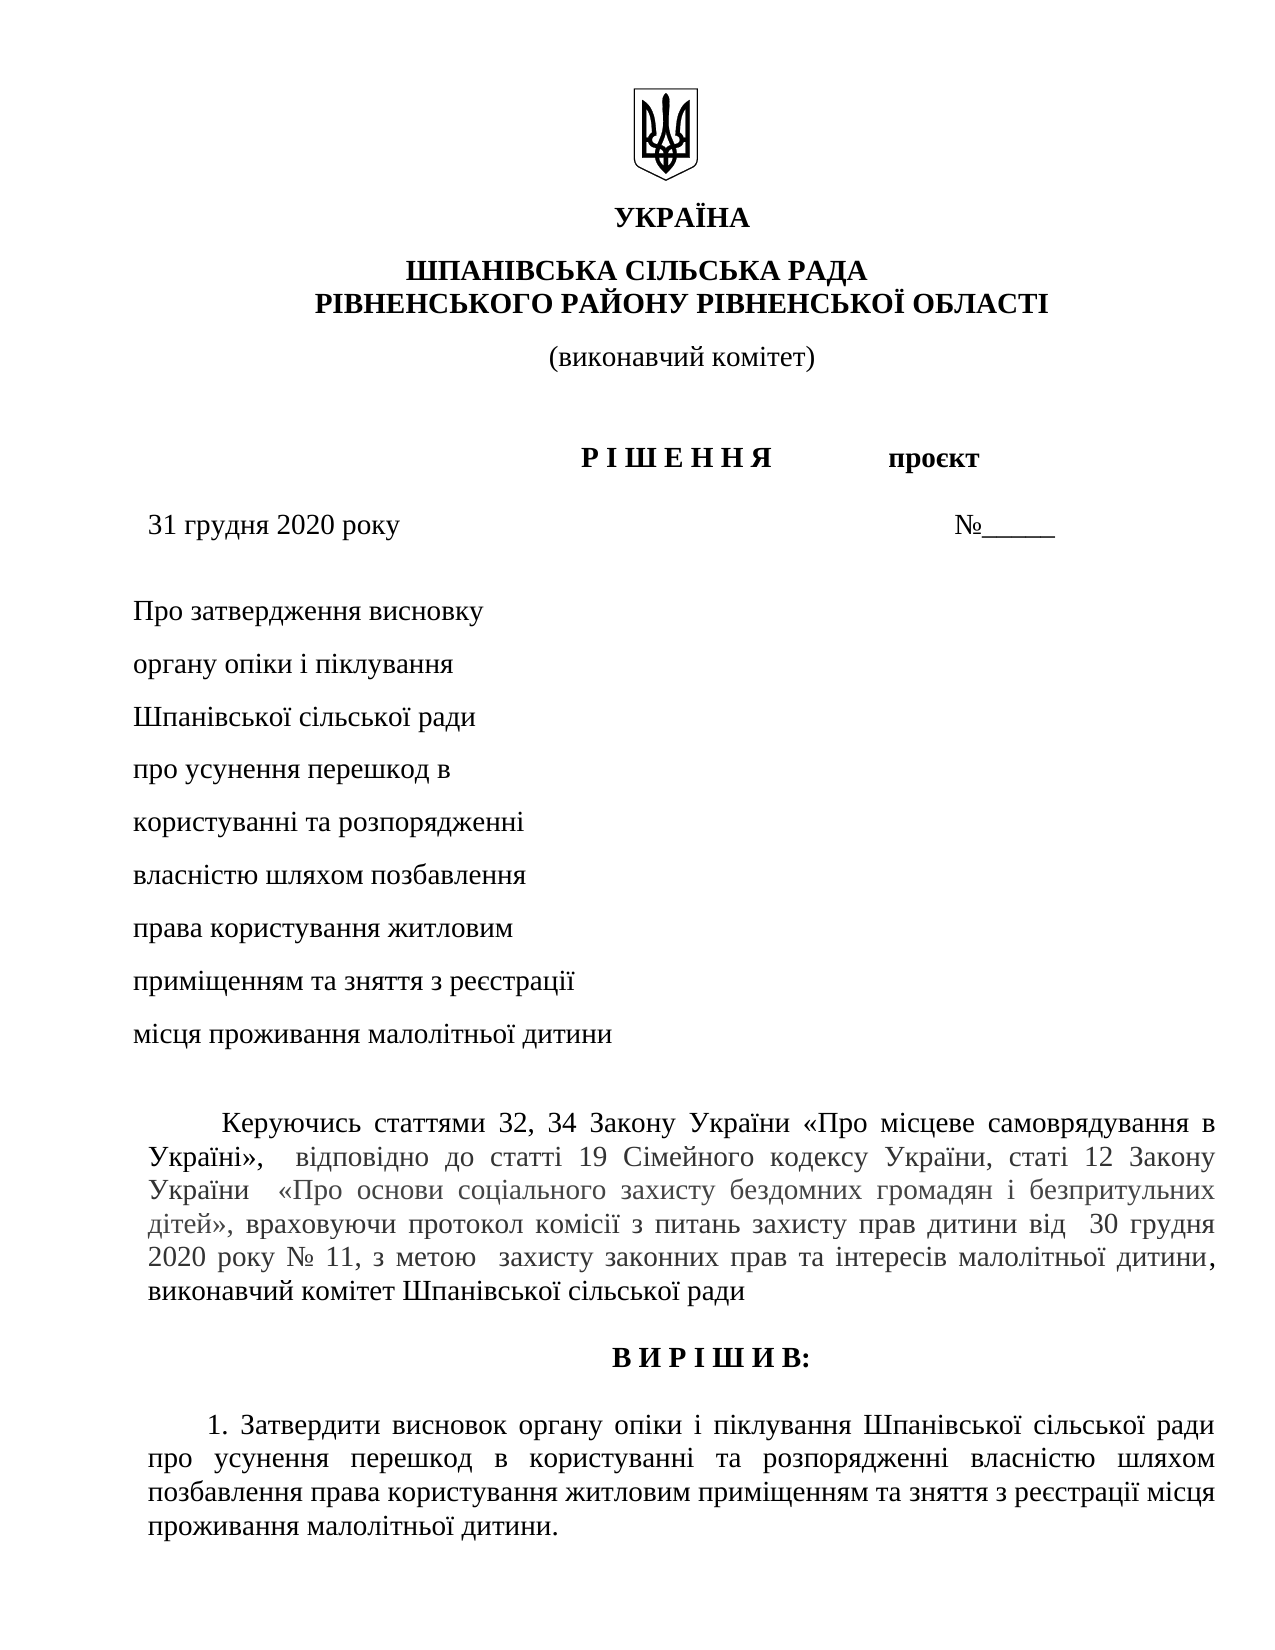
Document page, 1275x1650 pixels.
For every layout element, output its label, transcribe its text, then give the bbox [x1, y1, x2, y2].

text Україна [148, 200, 1216, 233]
text В И Р І Ш И В: [148, 1340, 1216, 1373]
subtitle ШПАНІВСЬКА сільська рада [58, 253, 1216, 286]
text Керуючись статтями 32, 34 Закону України «Про місцеве самоврядування в Україні», відповідно до статті 19 Сімейного кодексу України, статі 12 Закону України «Про основи соціального захисту бездомних громадян і безпритульних дітей», враховуючи протокол комісії з питань захисту прав дитини від 30 грудня 2020 року № 11, з метою захисту законних прав та інтересів малолітньої дитини, виконавчий комітет Шпанівської сільської ради [148, 1239, 1216, 1306]
text (виконавчий комітет) [148, 339, 1216, 373]
text права користування житловим [133, 910, 1216, 944]
text органу опіки і піклування [133, 646, 1216, 679]
text Керуючись статтями 32, 34 Закону України «Про місцеве самоврядування в Україні», відповідно до статті 19 Сімейного кодексу України, статі 12 Закону України «Про основи соціального захисту бездомних громадян і безпритульних дітей», враховуючи протокол комісії з питань захисту прав дитини від 30 грудня 2020 року № 11, з метою захисту законних прав та інтересів малолітньої дитини, виконавчий комітет Шпанівської сільської ради [148, 1105, 1216, 1206]
text місця проживання малолітньої дитини [133, 1016, 1216, 1049]
text Шпанівської сільської ради [133, 699, 1216, 732]
text 31 грудня 2020 року №_____ [148, 507, 1216, 540]
text власністю шляхом позбавлення [133, 857, 1216, 891]
text Р І Ш Е Н Н Я проєкт [148, 440, 1216, 473]
text РІВНЕНСЬКОГО РАЙОНУ РІВНЕНСЬКОЇ ОБЛАСТІ [148, 286, 1216, 320]
text приміщенням та зняття з реєстрації [133, 963, 1216, 996]
text Про затвердження висновку [133, 593, 1216, 627]
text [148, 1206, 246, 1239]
text користуванні та розпорядженні [133, 804, 1216, 838]
text про усунення перешкод в [133, 752, 1216, 785]
text 1. Затвердити висновок органу опіки і піклування Шпанівської сільської ради про усунення перешкод в користуванні та розпорядженні власністю шляхом позбавлення права користування житловим приміщенням та зняття з реєстрації місця проживання малолітньої дитини. [148, 1407, 1216, 1541]
